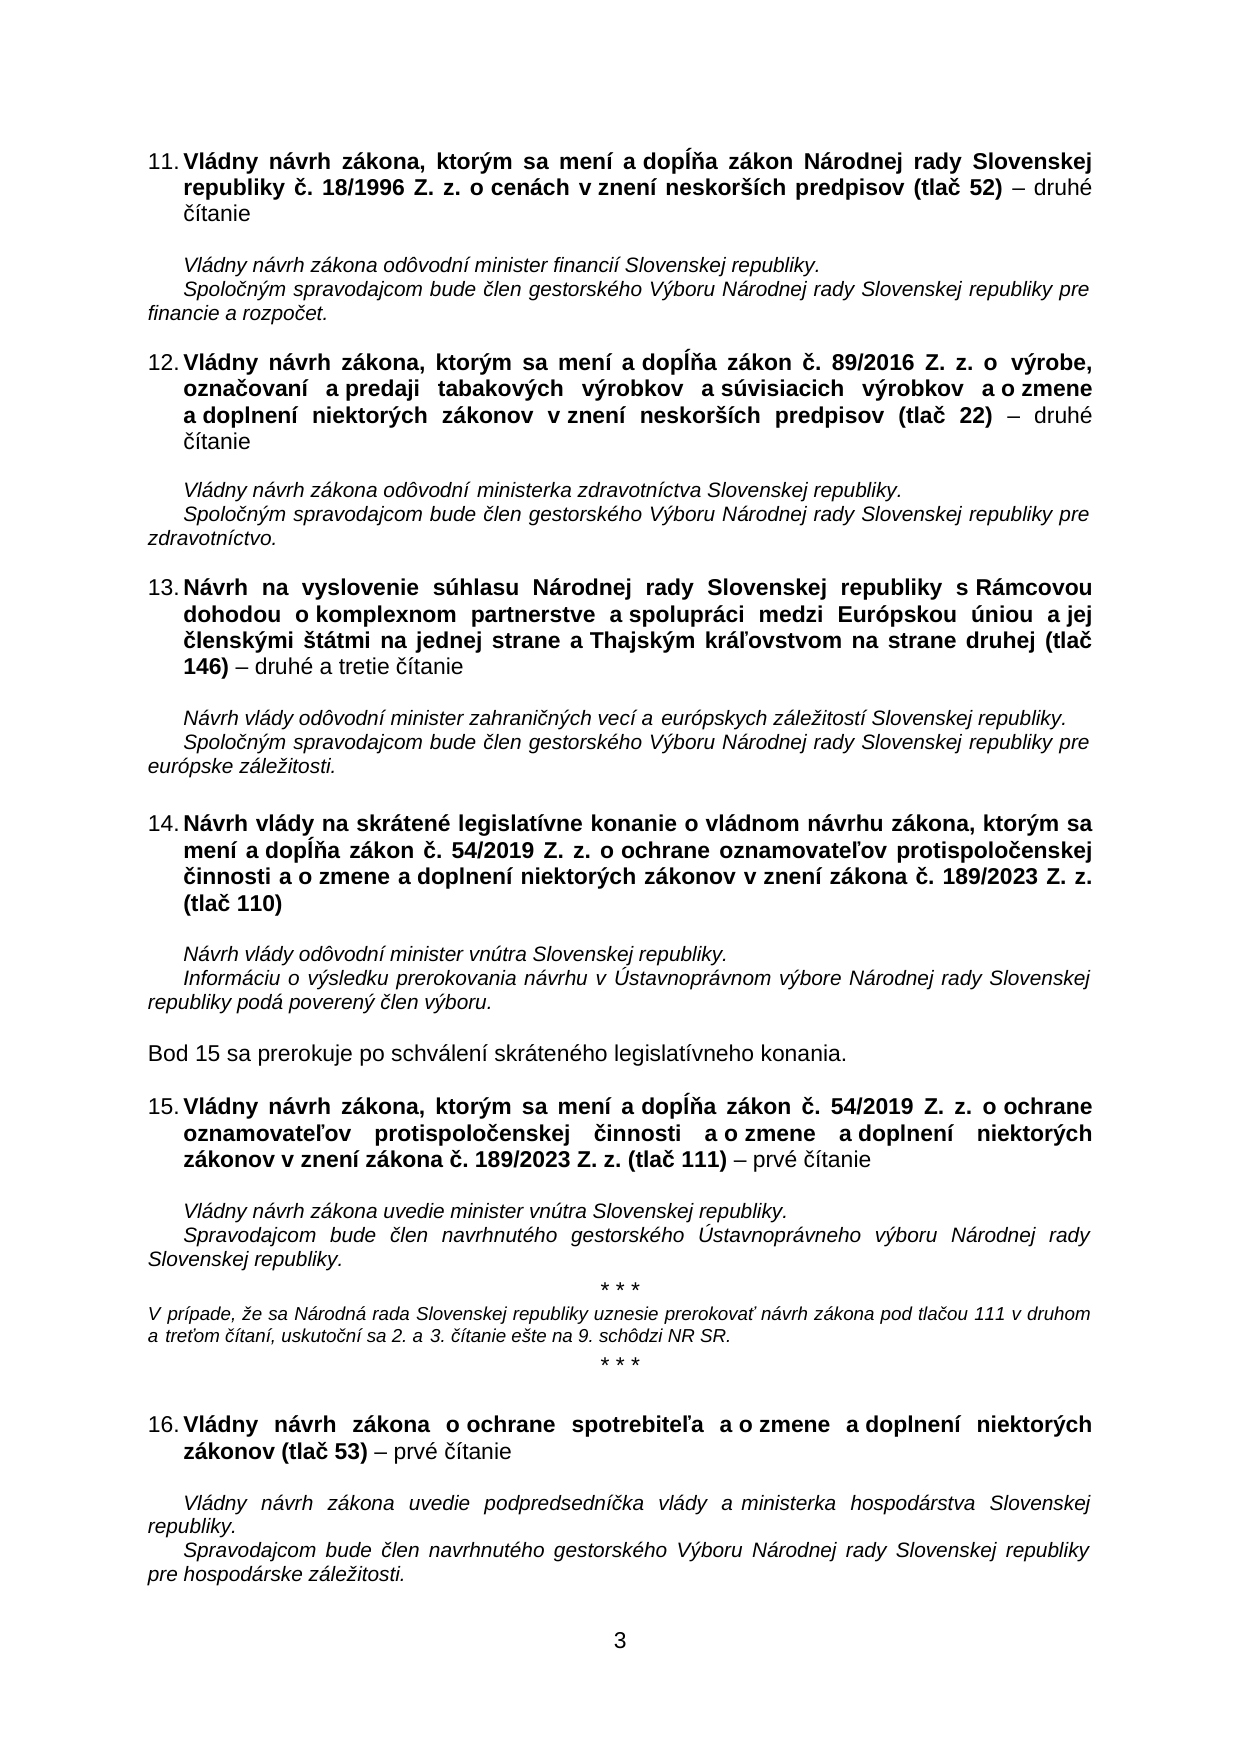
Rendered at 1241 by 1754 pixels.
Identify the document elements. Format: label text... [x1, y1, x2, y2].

text Vládny návrh zákona uvedie minister vnútra Slovenskej republiky. [148, 1198, 1092, 1222]
text Spravodajcom bude člen navrhnutého gestorského Ústavnoprávneho výboru Národnej rady Slovenskej republiky. [148, 1222, 1092, 1270]
text Vládny návrh zákona uvedie podpredsedníčka vlády a ministerka hospodárstva Slovenskej republiky. [148, 1490, 1092, 1538]
text Spoločným spravodajcom bude člen gestorského Výboru Národnej rady Slovenskej republiky pre európske záležitosti. [148, 730, 1092, 778]
text Informáciu o výsledku prerokovania návrhu v Ústavnoprávnom výbore Národnej rady Slovenskej republiky podá poverený člen výboru. [148, 966, 1092, 1014]
text Bod 15 sa prerokuje po schválení skráteného legislatívneho konania. [148, 1040, 1092, 1067]
text Spoločným spravodajcom bude člen gestorského Výboru Národnej rady Slovenskej republiky pre zdravotníctvo. [148, 502, 1092, 550]
text Vládny návrh zákona odôvodní minister financií Slovenskej republiky. [148, 253, 1092, 277]
text Návrh vlády odôvodní minister vnútra Slovenskej republiky. [148, 942, 1092, 966]
text V prípade, že sa Národná rada Slovenskej republiky uznesie prerokovať návrh zákona pod tlačou 111 v druhom a treťom čítaní, uskutoční sa 2. a 3. čítanie ešte na 9. schôdzi NR SR. [148, 1303, 1092, 1346]
text Vládny návrh zákona odôvodní ministerka zdravotníctva Slovenskej republiky. [148, 478, 1092, 502]
title * * * [148, 1352, 1092, 1379]
text Spoločným spravodajcom bude člen gestorského Výboru Národnej rady Slovenskej republiky pre financie a rozpočet. [148, 277, 1092, 325]
list Vládny návrh zákona, ktorým sa mení a dopĺňa zákon Národnej rady Slovenskej republiky č. 18/1996 Z. z. o cenách v znení neskorších predpisov (tlač 52) – druhé čítanie [148, 148, 1092, 227]
list Návrh vlády na skrátené legislatívne konanie o vládnom návrhu zákona, ktorým sa mení a dopĺňa zákon č. 54/2019 Z. z. o ochrane oznamovateľov protispoločenskej činnosti a o zmene a doplnení niektorých zákonov v znení zákona č. 189/2023 Z. z. (tlač 110) [148, 810, 1092, 916]
text Spravodajcom bude člen navrhnutého gestorského Výboru Národnej rady Slovenskej republiky pre hospodárske záležitosti. [148, 1538, 1092, 1586]
list Vládny návrh zákona o ochrane spotrebiteľa a o zmene a doplnení niektorých zákonov (tlač 53) – prvé čítanie [148, 1411, 1092, 1464]
text Návrh vlády odôvodní minister zahraničných vecí a európskych záležitostí Slovenskej republiky. [148, 706, 1092, 730]
list Vládny návrh zákona, ktorým sa mení a dopĺňa zákon č. 54/2019 Z. z. o ochrane oznamovateľov protispoločenskej činnosti a o zmene a doplnení niektorých zákonov v znení zákona č. 189/2023 Z. z. (tlač 111) – prvé čítanie [148, 1093, 1092, 1172]
list Návrh na vyslovenie súhlasu Národnej rady Slovenskej republiky s Rámcovou dohodou o komplexnom partnerstve a spolupráci medzi Európskou úniou a jej členskými štátmi na jednej strane a Thajským kráľovstvom na strane druhej (tlač 146) – druhé a tretie čítanie [148, 574, 1092, 679]
list Vládny návrh zákona, ktorým sa mení a dopĺňa zákon č. 89/2016 Z. z. o výrobe, označovaní a predaji tabakových výrobkov a súvisiacich výrobkov a o zmene a doplnení niektorých zákonov v znení neskorších predpisov (tlač 22) – druhé čítanie [148, 349, 1092, 454]
title * * * [148, 1277, 1092, 1303]
